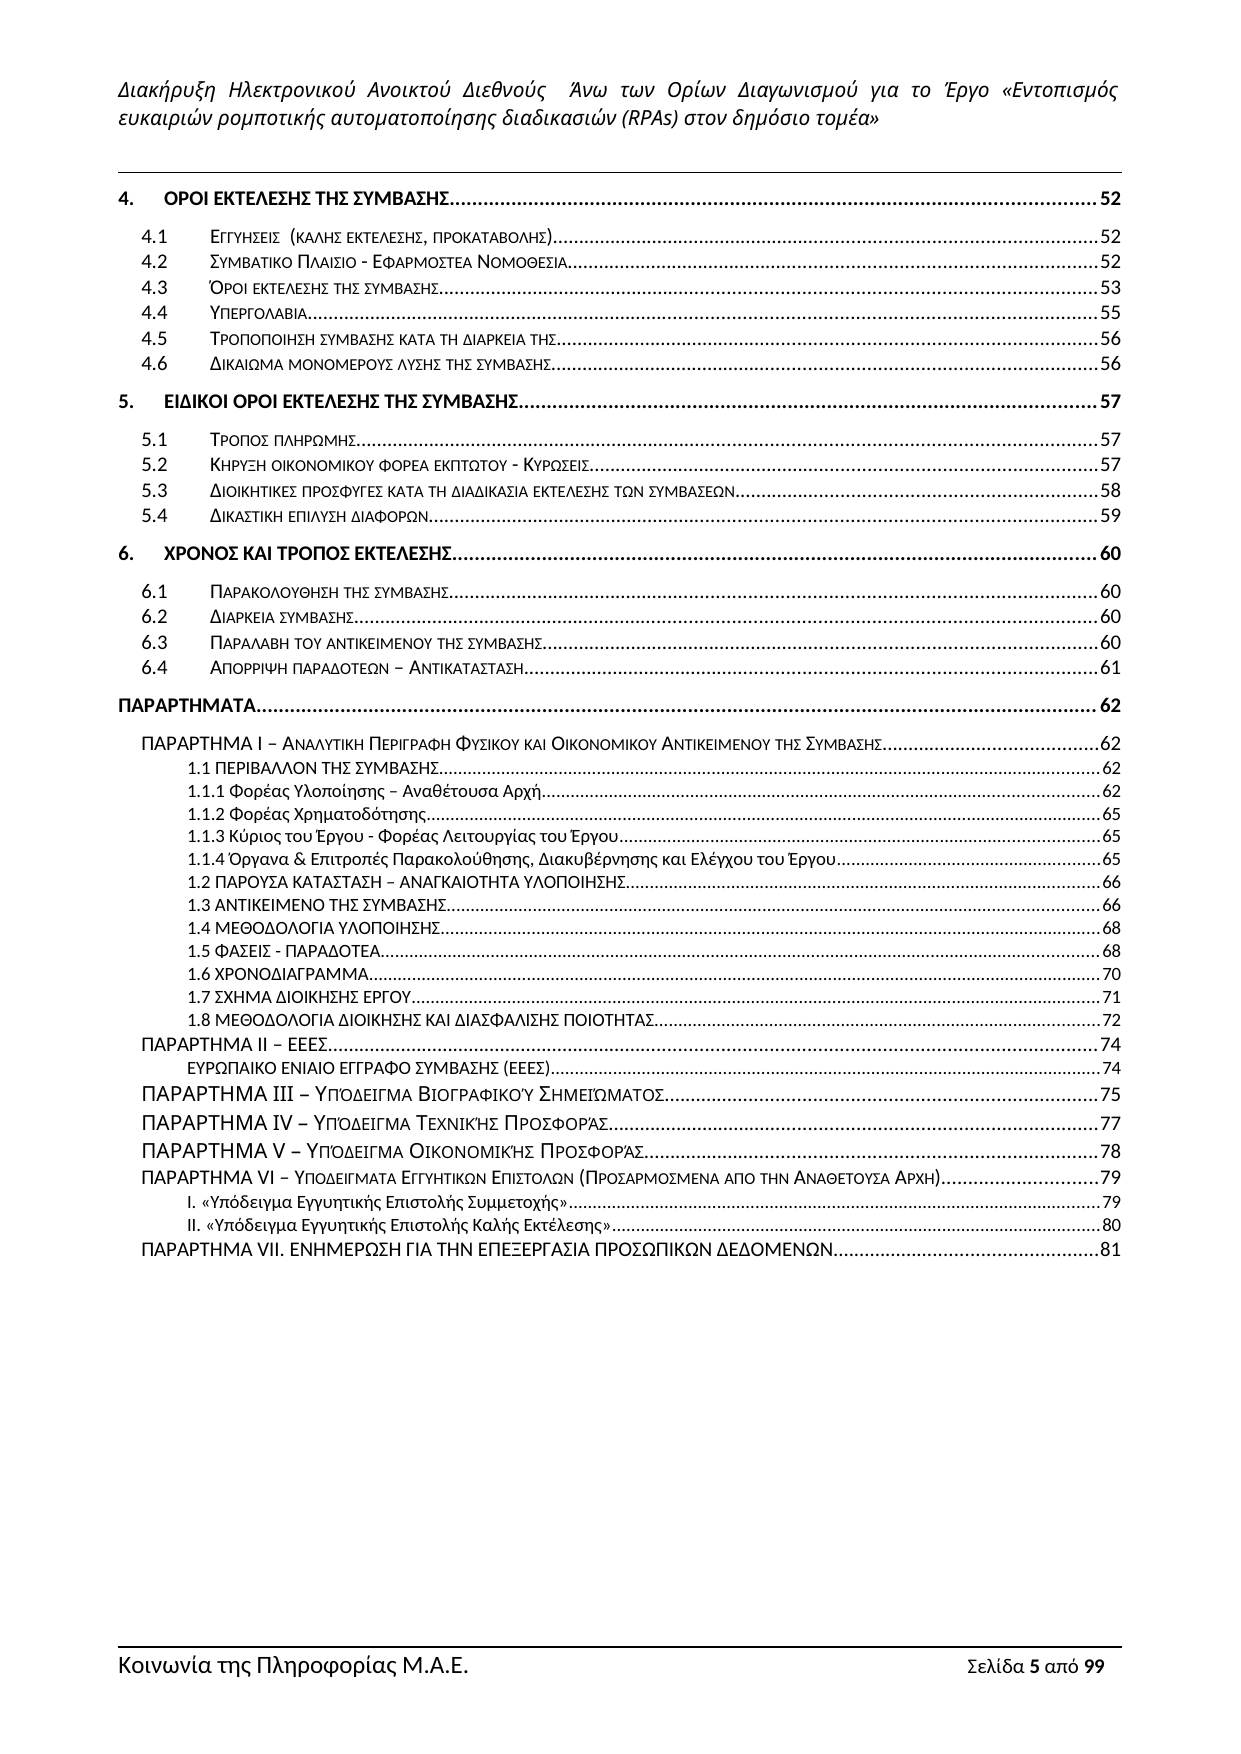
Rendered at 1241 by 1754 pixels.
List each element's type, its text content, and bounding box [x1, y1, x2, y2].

text 5.2 Κήρυξη οικονομικού φορέα εκπτώτου - Κυρώσεις 57 [141, 452, 1122, 477]
text 4.4 Υπεργολαβία 55 [141, 299, 1122, 325]
text Ι. «Υπόδειγμα Εγγυητικής Επιστολής Συμμετοχής» 79 [187, 1190, 1122, 1213]
text 6.1 Παρακολούθηση της σύμβασης 60 [141, 578, 1122, 604]
text 4.1 Εγγυήσεις (καλής εκτέλεσης, προκαταβολής) 52 [141, 223, 1122, 249]
text 1.1.4 Όργανα & Επιτροπές Παρακολούθησης, Διακυβέρνησης και Ελέγχου του Έργου 65 [187, 847, 1122, 870]
text ΠΑΡΑΡΤΗΜΑ VI – Υποδείγματα Εγγυητικών Επιστολών (Προσαρμοσμένα από την Αναθέτουσα Αρχή) 79 [141, 1164, 1122, 1190]
text ΠΑΡΑΡΤΗΜΑ ΙΙΙ – Υπόδειγμα Βιογραφικού Σημειώματος 75 [141, 1079, 1122, 1108]
text ΕΥΡΩΠΑΙΚΟ ΕΝΙΑΙΟ ΕΓΓΡΑΦΟ ΣΥΜΒΑΣΗΣ (ΕΕΕΣ) 74 [187, 1056, 1122, 1079]
text 1.1.3 Κύριος του Έργου - Φορέας Λειτουργίας του Έργου 65 [187, 824, 1122, 847]
text ΠΑΡΑΡΤΗΜΑ V – Υπόδειγμα Οικονομικής Προσφοράς 78 [141, 1136, 1122, 1164]
text 6. ΧΡΟΝΟΣ ΚΑΙ ΤΡΟΠΟΣ ΕΚΤΕΛΕΣΗΣ 60 [118, 540, 1122, 566]
text 1.2 ΠΑΡΟΥΣΑ ΚΑΤΑΣΤΑΣΗ – ΑΝΑΓΚΑΙΟΤΗΤΑ ΥΛΟΠΟΙΗΣΗΣ 66 [187, 870, 1122, 893]
text 4.6 Δικαίωμα μονομερούς λύσης της σύμβασης 56 [141, 350, 1122, 376]
text 1.7 ΣΧΉΜΑ ΔΙΟΙΚΗΣΗΣ ΕΡΓΟΥ 71 [187, 985, 1122, 1008]
text 4.5 Τροποποίηση σύμβασης κατά τη διάρκειά της 56 [141, 325, 1122, 350]
text 1.6 ΧΡΟΝΟΔΙΑΓΡΑΜΜΑ 70 [187, 962, 1122, 985]
text 4. ΟΡΟΙ ΕΚΤΕΛΕΣΗΣ ΤΗΣ ΣΥΜΒΑΣΗΣ 52 [118, 185, 1122, 211]
text 1.8 ΜΕΘΟΔΟΛΟΓΙΑ ΔΙΟΙΚΗΣΗΣ ΚΑΙ ΔΙΑΣΦΑΛΙΣΗΣ ΠΟΙΟΤΗΤΑΣ 72 [187, 1008, 1122, 1031]
text ΙΙ. «Υπόδειγμα Εγγυητικής Επιστολής Καλής Εκτέλεσης» 80 [187, 1213, 1122, 1236]
text 6.4 Απόρριψη παραδοτέων – Αντικατάσταση 61 [141, 654, 1122, 680]
text 1.4 ΜΕΘΟΔΟΛΟΓΙΑ ΥΛΟΠΟΙΗΣΗΣ 68 [187, 916, 1122, 939]
text 1.1.1 Φορέας Υλοποίησης – Αναθέτουσα Αρχή 62 [187, 779, 1122, 802]
text 5.1 Τρόπος πληρωμής 57 [141, 426, 1122, 452]
text 1.1.2 Φορέας Χρηματοδότησης 65 [187, 802, 1122, 824]
text 6.3 Παραλαβή του αντικειμένου της σύμβασης 60 [141, 629, 1122, 654]
text 5.3 Διοικητικές προσφυγές κατά τη διαδικασία εκτέλεσης των συμβάσεων 58 [141, 477, 1122, 502]
text 1.3 ΑΝΤΙΚΕΙΜΕΝΟ ΤΗΣ ΣΥΜΒΑΣΗΣ 66 [187, 893, 1122, 916]
text 5. ΕΙΔΙΚΟΙ ΟΡΟΙ ΕΚΤΕΛΕΣΗΣ ΤΗΣ ΣΥΜΒΑΣΗΣ 57 [118, 388, 1122, 414]
text 4.3 Όροι εκτέλεσης της σύμβασης 53 [141, 274, 1122, 299]
text ΠΑΡΑΡΤΗΜΑ VII. ΕΝΗΜΕΡΩΣΗ ΓΙΑ ΤΗΝ ΕΠΕΞΕΡΓΑΣΙΑ ΠΡΟΣΩΠΙΚΩΝ ΔΕΔΟΜΕΝΩΝ 81 [141, 1236, 1122, 1261]
text 1.5 ΦΑΣΕΙΣ - ΠΑΡΑΔΟΤΕΑ 68 [187, 939, 1122, 962]
text ΠΑΡΑΡΤΗΜΑ Ι – Αναλυτική Περιγραφή Φυσικού και Οικονομικού Αντικειμένου της Σύμβασης 62 [141, 730, 1122, 756]
text ΠΑΡΑΡΤΗΜΑ ΙΙ – ΕΕΕΣ 74 [141, 1031, 1122, 1056]
text 6.2 Διάρκεια σύμβασης 60 [141, 604, 1122, 629]
text ΠΑΡΑΡΤΗΜΑΤΑ 62 [118, 692, 1122, 718]
text ΠΑΡΑΡΤΗΜΑ ΙV – Υπόδειγμα Τεχνικής Προσφοράς 77 [141, 1108, 1122, 1136]
text 4.2 Συμβατικό Πλαίσιο - Εφαρμοστέα Νομοθεσία 52 [141, 249, 1122, 274]
text 5.4 Δικαστική επίλυση διαφορών 59 [141, 502, 1122, 528]
text 1.1 ΠΕΡΙΒΑΛΛΟΝ ΤΗΣ ΣΥΜΒΑΣΗΣ 62 [187, 756, 1122, 779]
